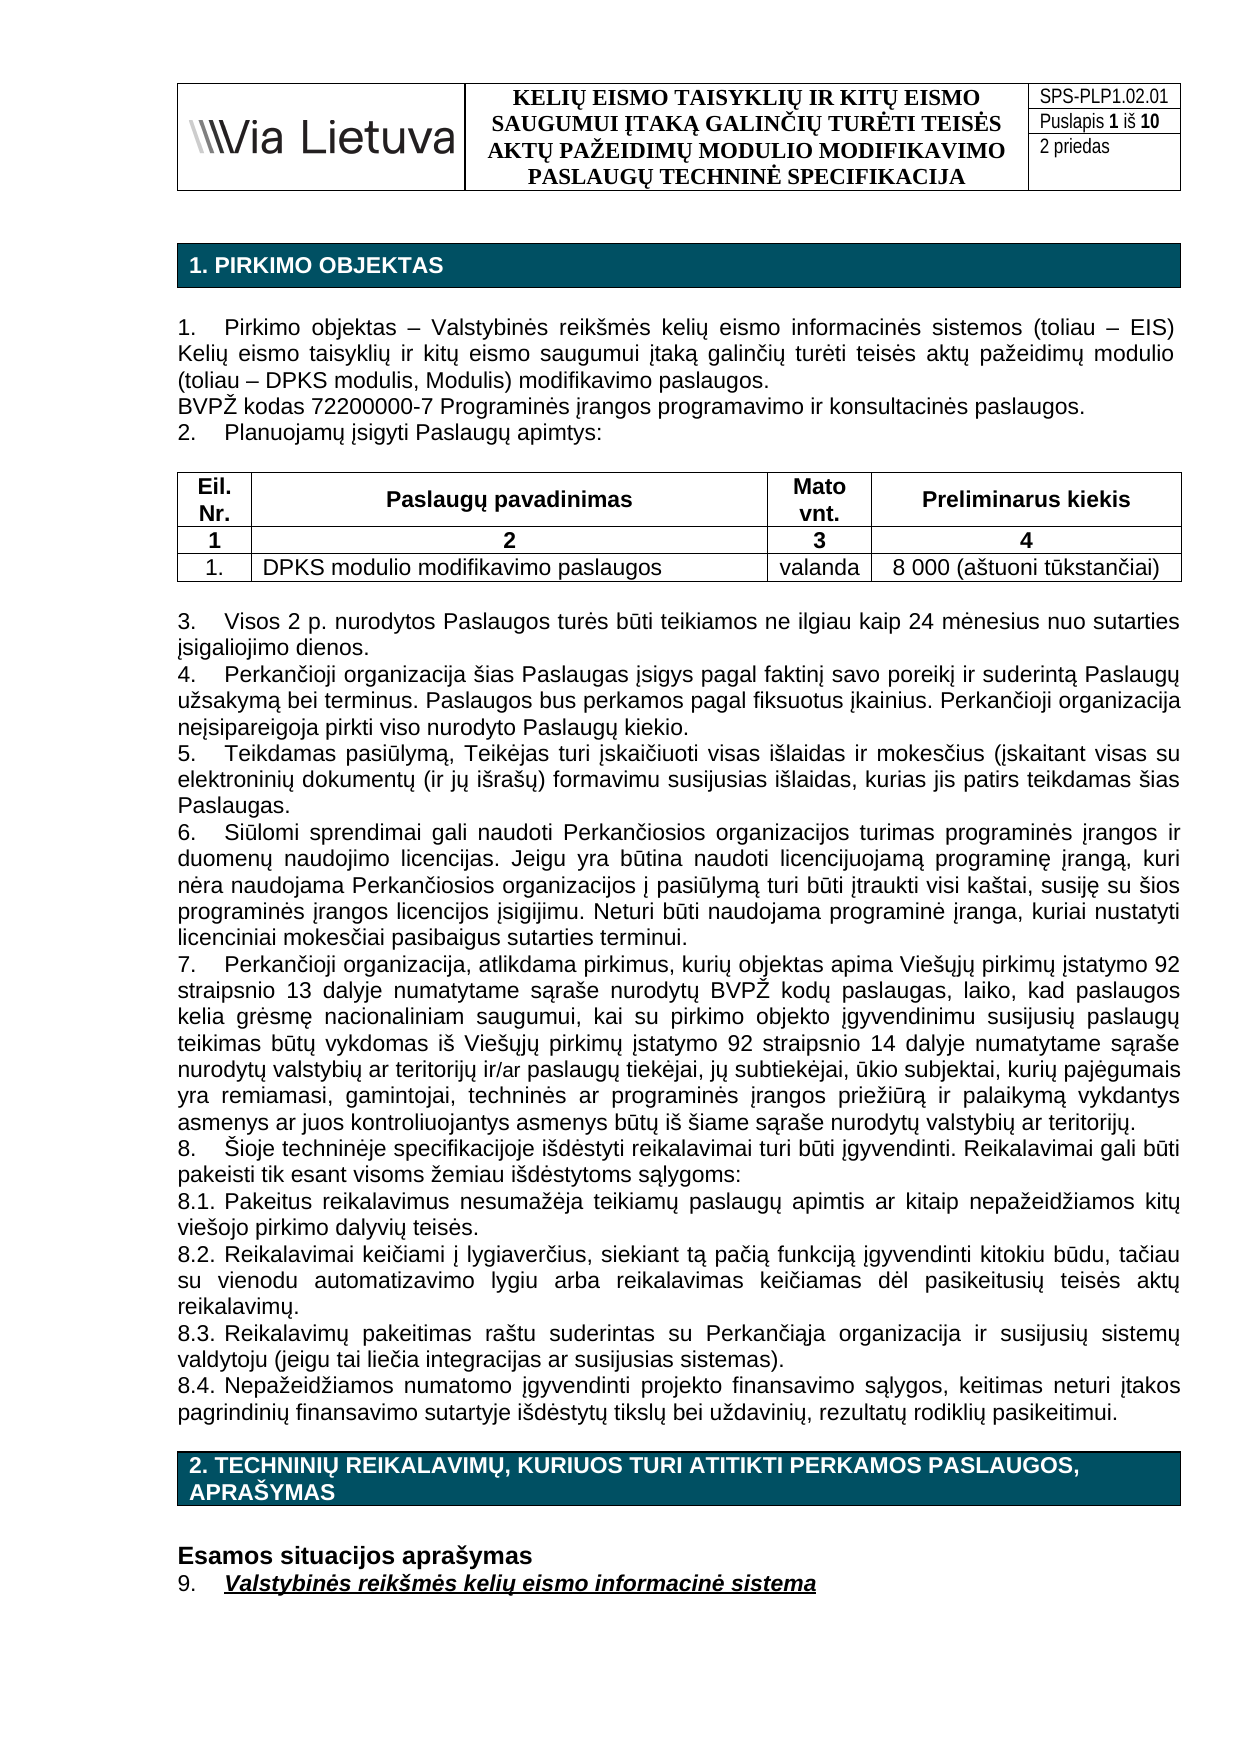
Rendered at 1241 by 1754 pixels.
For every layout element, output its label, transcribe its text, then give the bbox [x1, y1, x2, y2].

table_header Mato vnt. [768, 473, 871, 526]
list Pakeitus reikalavimus nesumažėja teikiamų paslaugų apimtis ar kitaip nepažeidžiamos kitų viešojo pirkimo dalyvių teisės. [177, 1188, 1181, 1241]
table_cell 4 [872, 527, 1181, 553]
table_header Paslaugų pavadinimas [252, 473, 767, 526]
text BVPŽ kodas 72200000-7 Programinės įrangos programavimo ir konsultacinės paslaugos. [177, 393, 1175, 419]
table_cell DPKS modulio modifikavimo paslaugos [252, 554, 767, 581]
list Reikalavimai keičiami į lygiaverčius, siekiant tą pačią funkciją įgyvendinti kitokiu būdu, tačiau su vienodu automatizavimo lygiu arba reikalavimas keičiamas dėl pasikeitusių teisės aktų reikalavimų. [177, 1241, 1181, 1319]
list Pirkimo objektas – Valstybinės reikšmės kelių eismo informacinės sistemos (toliau – EIS) Kelių eismo taisyklių ir kitų eismo saugumui įtaką galinčių turėti teisės aktų pažeidimų modulio (toliau – DPKS modulis, Modulis) modifikavimo paslaugos. [177, 314, 1175, 393]
list Reikalavimų pakeitimas raštu suderintas su Perkančiąja organizacija ir susijusių sistemų valdytoju (jeigu tai liečia integracijas ar susijusias sistemas). [177, 1319, 1181, 1372]
table_cell valanda [768, 554, 871, 581]
list Valstybinės reikšmės kelių eismo informacinė sistema [177, 1569, 1181, 1596]
list Planuojamų įsigyti Paslaugų apimtys: [177, 419, 1181, 446]
list Visos 2 p. nurodytos Paslaugos turės būti teikiamos ne ilgiau kaip 24 mėnesius nuo sutarties įsigaliojimo dienos. [177, 608, 1181, 661]
table_cell 3 [768, 527, 871, 553]
table_header Preliminarus kiekis [872, 473, 1181, 526]
list Perkančioji organizacija, atlikdama pirkimus, kurių objektas apima Viešųjų pirkimų įstatymo 92 straipsnio 13 dalyje numatytame sąraše nurodytų BVPŽ kodų paslaugas, laiko, kad paslaugos kelia grėsmę nacionaliniam saugumui, kai su pirkimo objekto įgyvendinimu susijusių paslaugų teikimas būtų vykdomas iš Viešųjų pirkimų įstatymo 92 straipsnio 14 dalyje numatytame sąraše nurodytų valstybių ar teritorijų ir/ar paslaugų tiekėjai, jų subtiekėjai, ūkio subjektai, kurių pajėgumais yra remiamasi, gamintojai, techninės ar programinės įrangos priežiūrą ir palaikymą vykdantys asmenys ar juos kontroliuojantys asmenys būtų iš šiame sąraše nurodytų valstybių ar teritorijų. [177, 951, 1181, 1135]
picture [188, 120, 454, 154]
table_cell 8 000 (aštuoni tūkstančiai) [872, 554, 1181, 581]
table_cell 1 [178, 527, 251, 553]
table_header 1. PIRKIMO OBJEKTAS [178, 244, 1180, 287]
table_cell 1. [178, 554, 251, 581]
table_cell 2 [252, 527, 767, 553]
subtitle Esamos situacijos aprašymas [177, 1541, 1181, 1569]
list Siūlomi sprendimai gali naudoti Perkančiosios organizacijos turimas programinės įrangos ir duomenų naudojimo licencijas. Jeigu yra būtina naudoti licencijuojamą programinę įrangą, kuri nėra naudojama Perkančiosios organizacijos į pasiūlymą turi būti įtraukti visi kaštai, susiję su šios programinės įrangos licencijos įsigijimu. Neturi būti naudojama programinė įranga, kuriai nustatyti licenciniai mokesčiai pasibaigus sutarties terminui. [177, 819, 1181, 951]
table_header Eil. Nr. [178, 473, 251, 526]
list Teikdamas pasiūlymą, Teikėjas turi įskaičiuoti visas išlaidas ir mokesčius (įskaitant visas su elektroninių dokumentų (ir jų išrašų) formavimu susijusias išlaidas, kurias jis patirs teikdamas šias Paslaugas. [177, 740, 1181, 819]
list Nepažeidžiamos numatomo įgyvendinti projekto finansavimo sąlygos, keitimas neturi įtakos pagrindinių finansavimo sutartyje išdėstytų tikslų bei uždavinių, rezultatų rodiklių pasikeitimui. [177, 1372, 1181, 1425]
table_header 2. TECHNINIŲ REIKALAVIMŲ, KURIUOS TURI ATITIKTI PERKAMOS PASLAUGOS, APRAŠYMAS [178, 1453, 1180, 1505]
list Šioje techninėje specifikacijoje išdėstyti reikalavimai turi būti įgyvendinti. Reikalavimai gali būti pakeisti tik esant visoms žemiau išdėstytoms sąlygoms: [177, 1135, 1181, 1188]
list Perkančioji organizacija šias Paslaugas įsigys pagal faktinį savo poreikį ir suderintą Paslaugų užsakymą bei terminus. Paslaugos bus perkamos pagal fiksuotus įkainius. Perkančioji organizacija neįsipareigoja pirkti viso nurodyto Paslaugų kiekio. [177, 661, 1181, 740]
